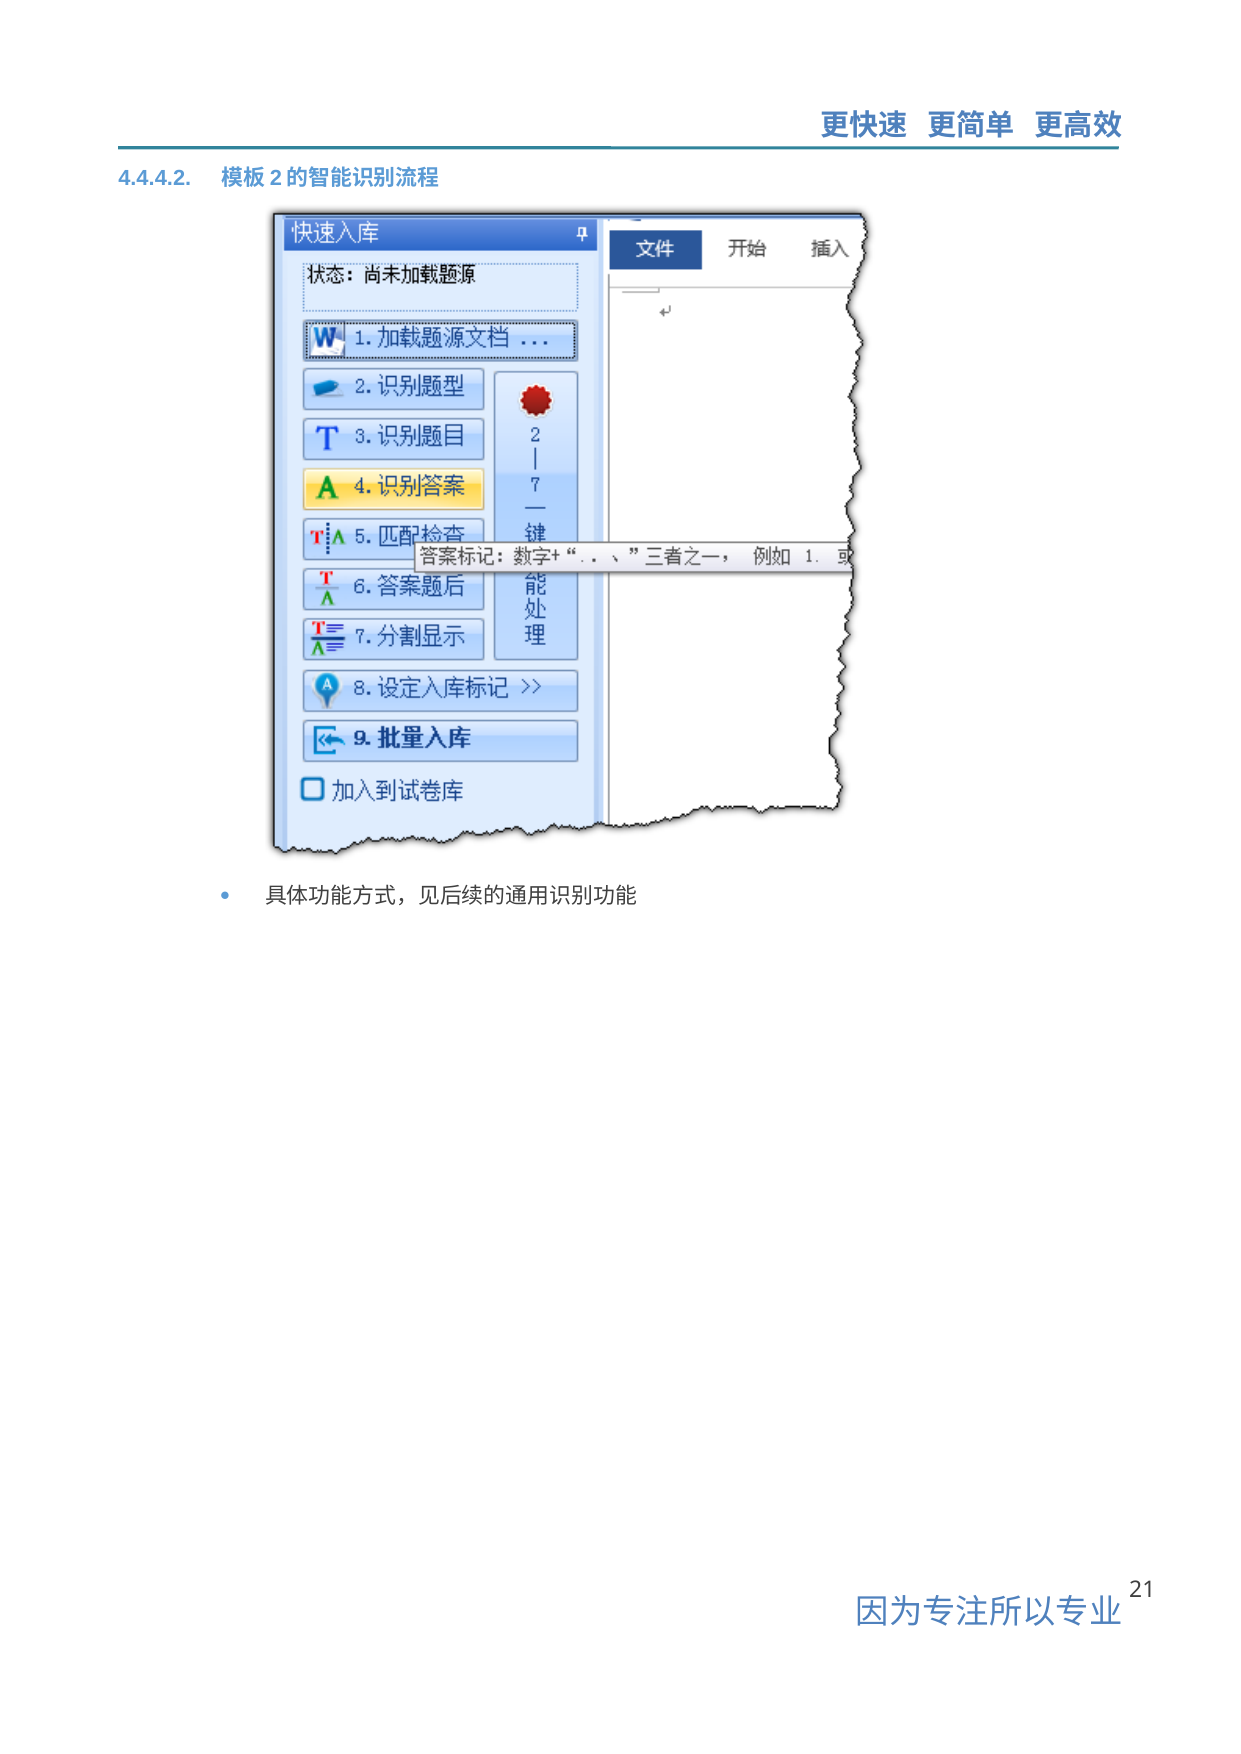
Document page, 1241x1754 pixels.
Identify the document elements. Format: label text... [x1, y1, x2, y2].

picture [264, 204, 901, 878]
list 具体功能方式，见后续的通用识别功能 [221, 878, 1122, 909]
subtitle 模板2的智能识别流程 [118, 160, 1122, 192]
